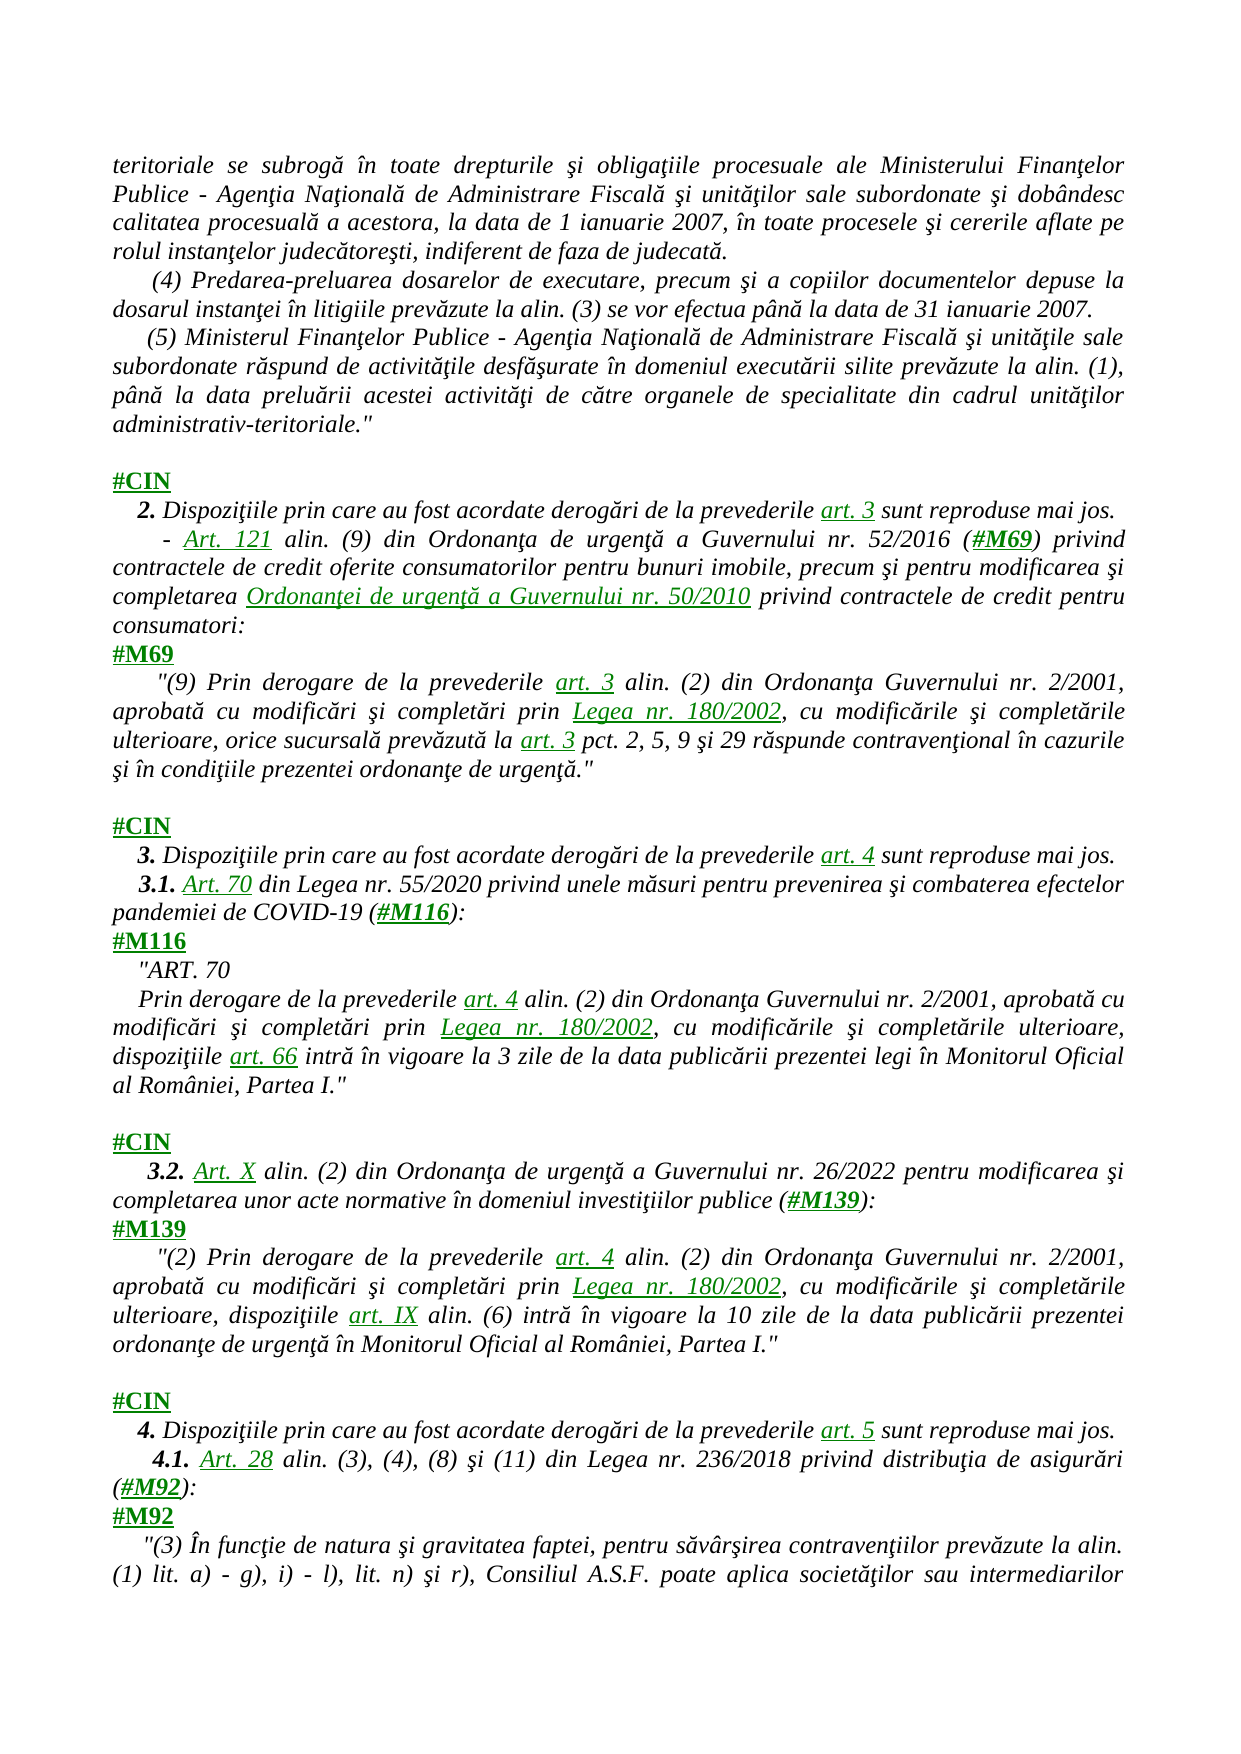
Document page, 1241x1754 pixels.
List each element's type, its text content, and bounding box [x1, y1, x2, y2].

text 3.2. Art. X alin. (2) din Ordonanţa de urgenţă a Guvernului nr. 26/2022 pentru modificarea şi completarea unor acte normative în domeniul investiţiilor publice (#M139): [112, 1156, 1128, 1214]
text #M69 [112, 639, 1128, 667]
text 3.1. Art. 70 din Legea nr. 55/2020 privind unele măsuri pentru prevenirea şi combaterea efectelor pandemiei de COVID-19 (#M116): [112, 869, 1128, 926]
text "(9) Prin derogare de la prevederile art. 3 alin. (2) din Ordonanţa Guvernului nr. 2/2001, aprobată cu modificări şi completări prin Legea nr. 180/2002, cu modificările şi completările ulterioare, orice sucursală prevăzută la art. 3 pct. 2, 5, 9 şi 29 răspunde contravenţional în cazurile şi în condiţiile prezentei ordonanţe de urgenţă." [112, 667, 1128, 782]
text 3. Dispoziţiile prin care au fost acordate derogări de la prevederile art. 4 sunt reproduse mai jos. [112, 840, 1128, 869]
text 4.1. Art. 28 alin. (3), (4), (8) şi (11) din Legea nr. 236/2018 privind distribuţia de asigurări (#M92): [112, 1444, 1128, 1501]
text - Art. 121 alin. (9) din Ordonanţa de urgenţă a Guvernului nr. 52/2016 (#M69) privind contractele de credit oferite consumatorilor pentru bunuri imobile, precum şi pentru modificarea şi completarea Ordonanţei de urgenţă a Guvernului nr. 50/2010 privind contractele de credit pentru consumatori: [112, 524, 1128, 639]
text (4) Predarea-preluarea dosarelor de executare, precum şi a copiilor documentelor depuse la dosarul instanţei în litigiile prevăzute la alin. (3) se vor efectua până la data de 31 ianuarie 2007. [112, 265, 1128, 322]
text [112, 1530, 1128, 1587]
text #CIN [112, 1386, 1128, 1415]
text #CIN [112, 466, 1128, 495]
text (5) Ministerul Finanţelor Publice - Agenţia Naţională de Administrare Fiscală şi unităţile sale subordonate răspund de activităţile desfăşurate în domeniul executării silite prevăzute la alin. (1), până la data preluării acestei activităţi de către organele de specialitate din cadrul unităţilor administrativ-teritoriale." [112, 322, 1128, 437]
text 4. Dispoziţiile prin care au fost acordate derogări de la prevederile art. 5 sunt reproduse mai jos. [112, 1415, 1128, 1444]
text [112, 150, 1128, 265]
text "(2) Prin derogare de la prevederile art. 4 alin. (2) din Ordonanţa Guvernului nr. 2/2001, aprobată cu modificări şi completări prin Legea nr. 180/2002, cu modificările şi completările ulterioare, dispoziţiile art. IX alin. (6) intră în vigoare la 10 zile de la data publicării prezentei ordonanţe de urgenţă în Monitorul Oficial al României, Partea I." [112, 1242, 1128, 1357]
text "ART. 70 [112, 955, 1128, 984]
text #M139 [112, 1214, 1128, 1242]
text Prin derogare de la prevederile art. 4 alin. (2) din Ordonanţa Guvernului nr. 2/2001, aprobată cu modificări şi completări prin Legea nr. 180/2002, cu modificările şi completările ulterioare, dispoziţiile art. 66 intră în vigoare la 3 zile de la data publicării prezentei legi în Monitorul Oficial al României, Partea I." [112, 984, 1128, 1099]
text #CIN [112, 1127, 1128, 1156]
text #CIN [112, 811, 1128, 840]
text #M92 [112, 1501, 1128, 1530]
text #M116 [112, 926, 1128, 955]
text 2. Dispoziţiile prin care au fost acordate derogări de la prevederile art. 3 sunt reproduse mai jos. [112, 495, 1128, 524]
